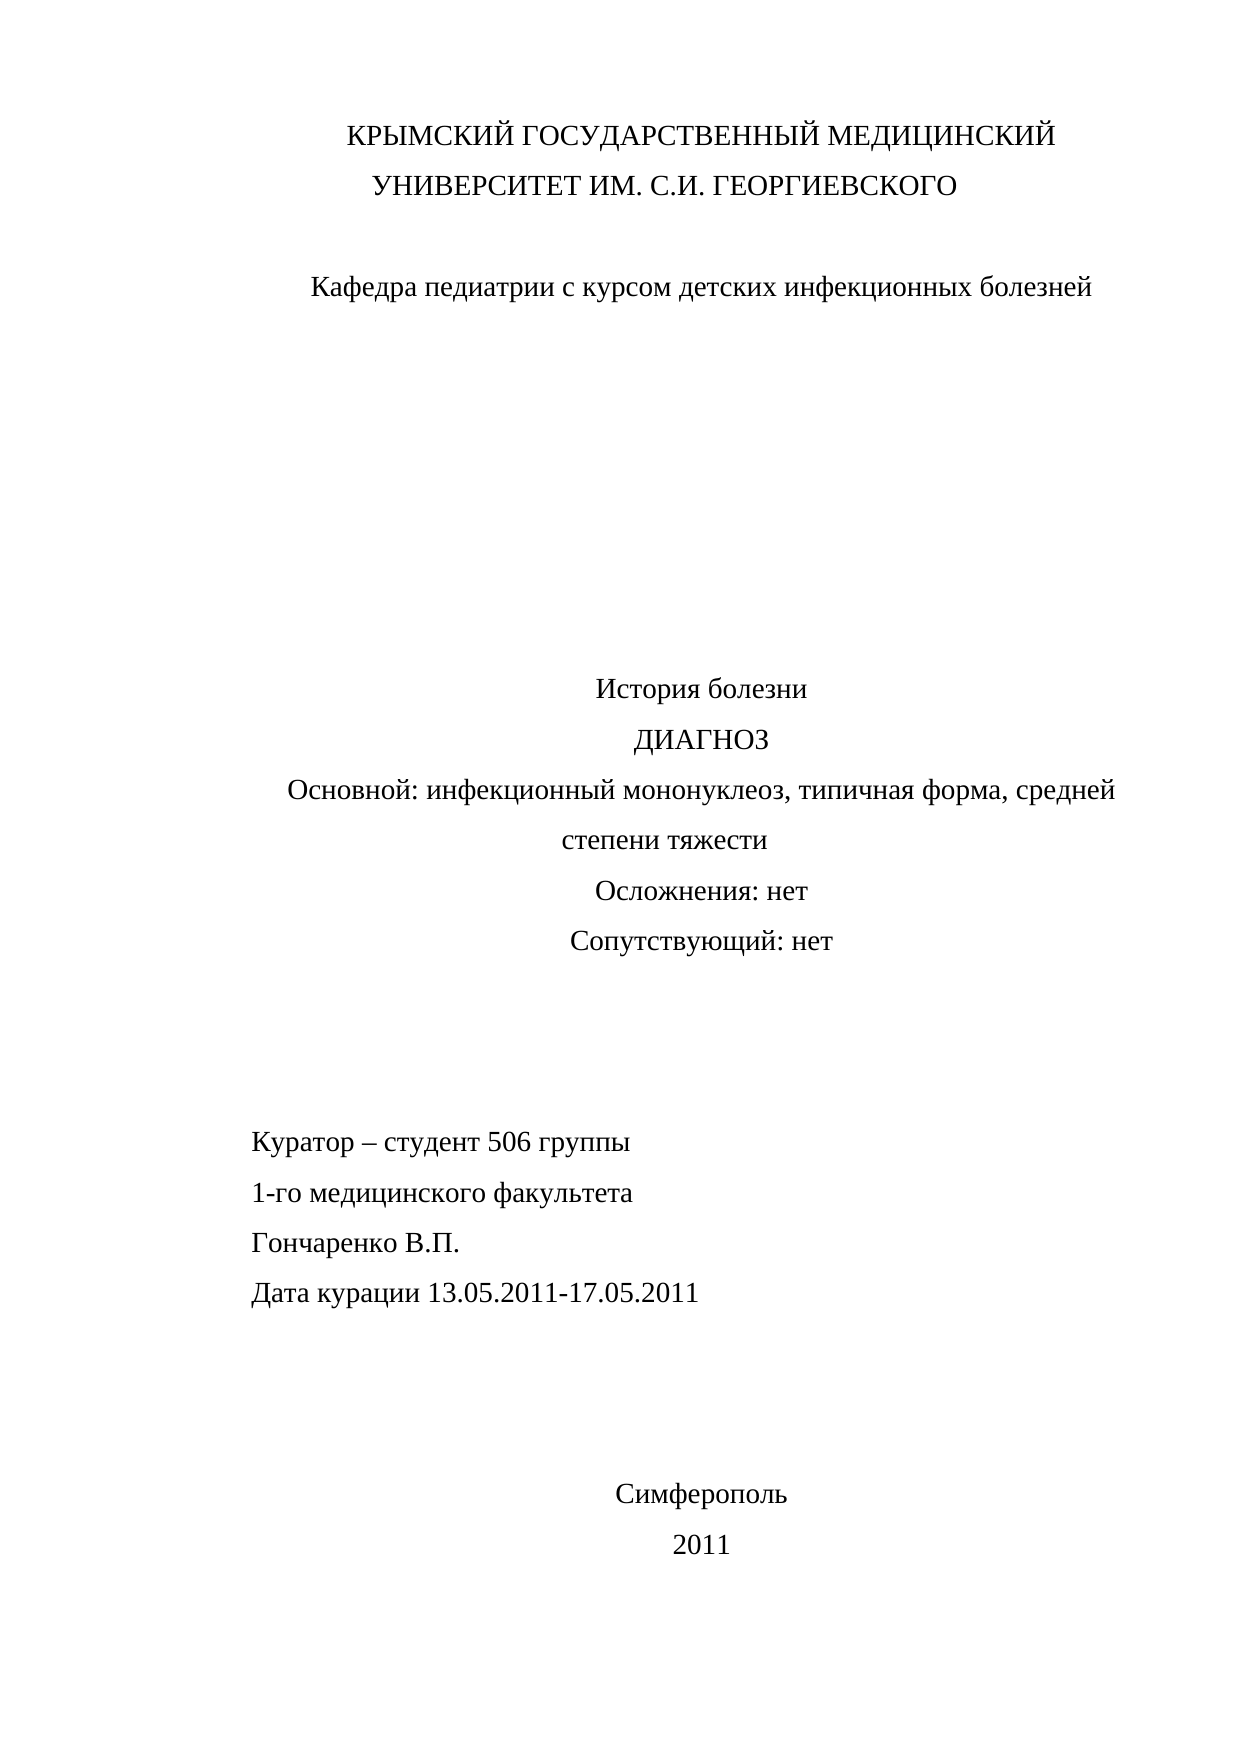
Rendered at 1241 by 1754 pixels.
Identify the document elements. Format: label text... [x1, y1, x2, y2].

text Гончаренко В.П. [177, 1225, 1152, 1258]
text Кафедра педиатрии с курсом детских инфекционных болезней [177, 269, 1152, 303]
text Дата курации 13.05.2011-17.05.2011 [177, 1275, 1152, 1309]
text Сопутствующий: нет [177, 923, 1152, 957]
text Куратор – студент 506 группы [177, 1124, 1152, 1158]
text ДИАГНОЗ [177, 722, 1152, 755]
text 1-го медицинского факультета [177, 1175, 1152, 1208]
text История болезни [177, 672, 1152, 705]
text 2011 [177, 1527, 1152, 1560]
text Основной: инфекционный мононуклеоз, типичная форма, средней степени тяжести [177, 772, 1152, 856]
text Симферополь [177, 1477, 1152, 1510]
text КРЫМСКИЙ ГОСУДАРСТВЕННЫЙ МЕДИЦИНСКИЙ УНИВЕРСИТЕТ ИМ. С.И. ГЕОРГИЕВСКОГО [177, 118, 1152, 202]
text Осложнения: нет [177, 873, 1152, 906]
